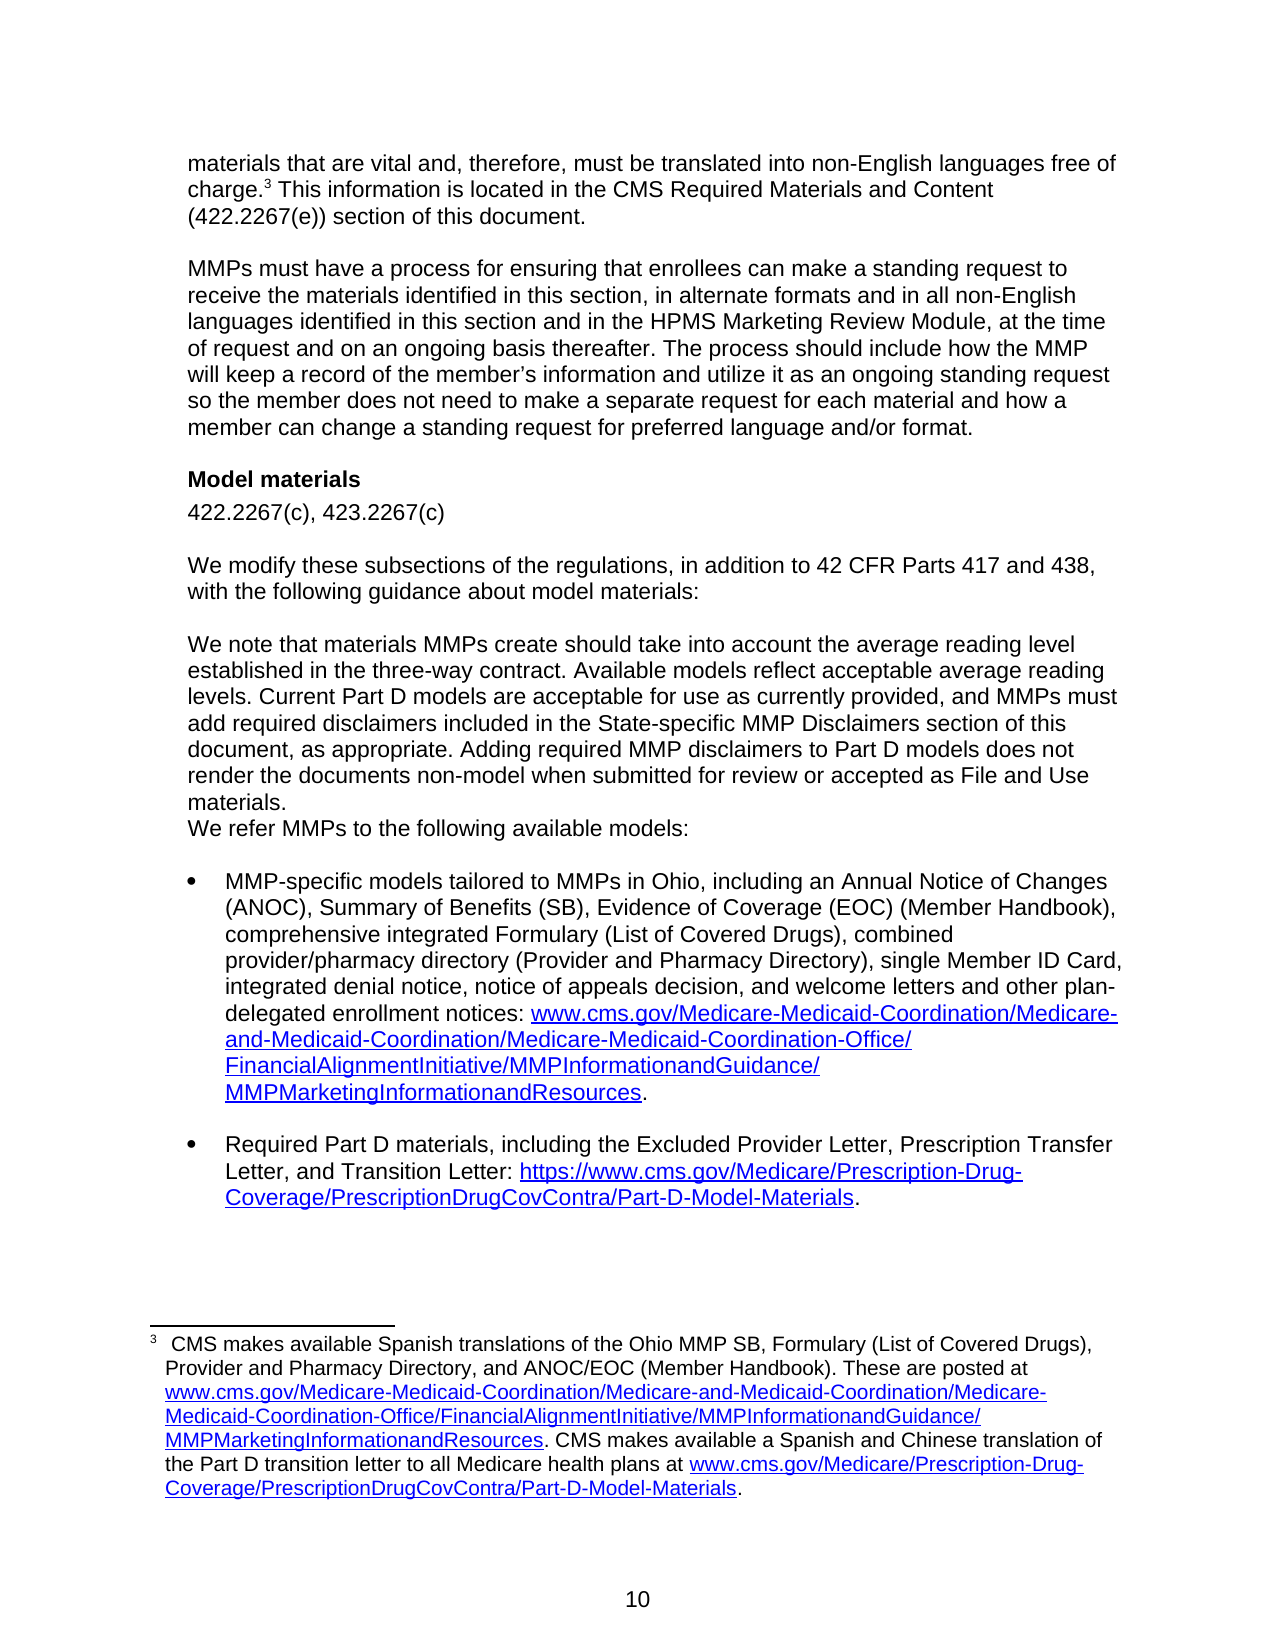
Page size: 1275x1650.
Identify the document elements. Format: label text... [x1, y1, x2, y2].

subtitle Model materials [187, 466, 1125, 493]
text MMPs must have a process for ensuring that enrollees can make a standing request to receive the materials identified in this section, in alternate formats and in all non-English languages identified in this section and in the HPMS Marketing Review Module, at the time of request and on an ongoing basis thereafter. The process should include how the MMP will keep a record of the member’s information and utilize it as an ongoing standing request so the member does not need to make a separate request for each material and how a member can change a standing request for preferred language and/or format. [187, 255, 1125, 440]
text 422.2267(c), 423.2267(c) [187, 499, 1125, 525]
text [187, 150, 1125, 229]
list Required Part D materials, including the Excluded Provider Letter, Prescription Transfer Letter, and Transition Letter: https://www.cms.gov/Medicare/Prescription-Drug-Coverage/PrescriptionDrugCovContra/Part-D-Model-Materials. [187, 1131, 1125, 1210]
text We modify these subsections of the regulations, in addition to 42 CFR Parts 417 and 438, with the following guidance about model materials: [187, 552, 1125, 604]
text We note that materials MMPs create should take into account the average reading level established in the three-way contract. Available models reflect acceptable average reading levels. Current Part D models are acceptable for use as currently provided, and MMPs must add required disclaimers included in the State-specific MMP Disclaimers section of this document, as appropriate. Adding required MMP disclaimers to Part D models does not render the documents non-model when submitted for review or accepted as File and Use materials. [187, 631, 1125, 815]
list MMP-specific models tailored to MMPs in Ohio, including an Annual Notice of Changes (ANOC), Summary of Benefits (SB), Evidence of Coverage (EOC) (Member Handbook), comprehensive integrated Formulary (List of Covered Drugs), combined provider/pharmacy directory (Provider and Pharmacy Directory), single Member ID Card, integrated denial notice, notice of appeals decision, and welcome letters and other plan-delegated enrollment notices: www.cms.gov/Medicare-Medicaid-Coordination/Medicare-and-Medicaid-Coordination/Medicare-Medicaid-Coordination-Office/FinancialAlignmentInitiative/MMPInformationandGuidance/MMPMarketingInformationandResources. [187, 868, 1125, 1105]
text We refer MMPs to the following available models: [187, 815, 1125, 841]
